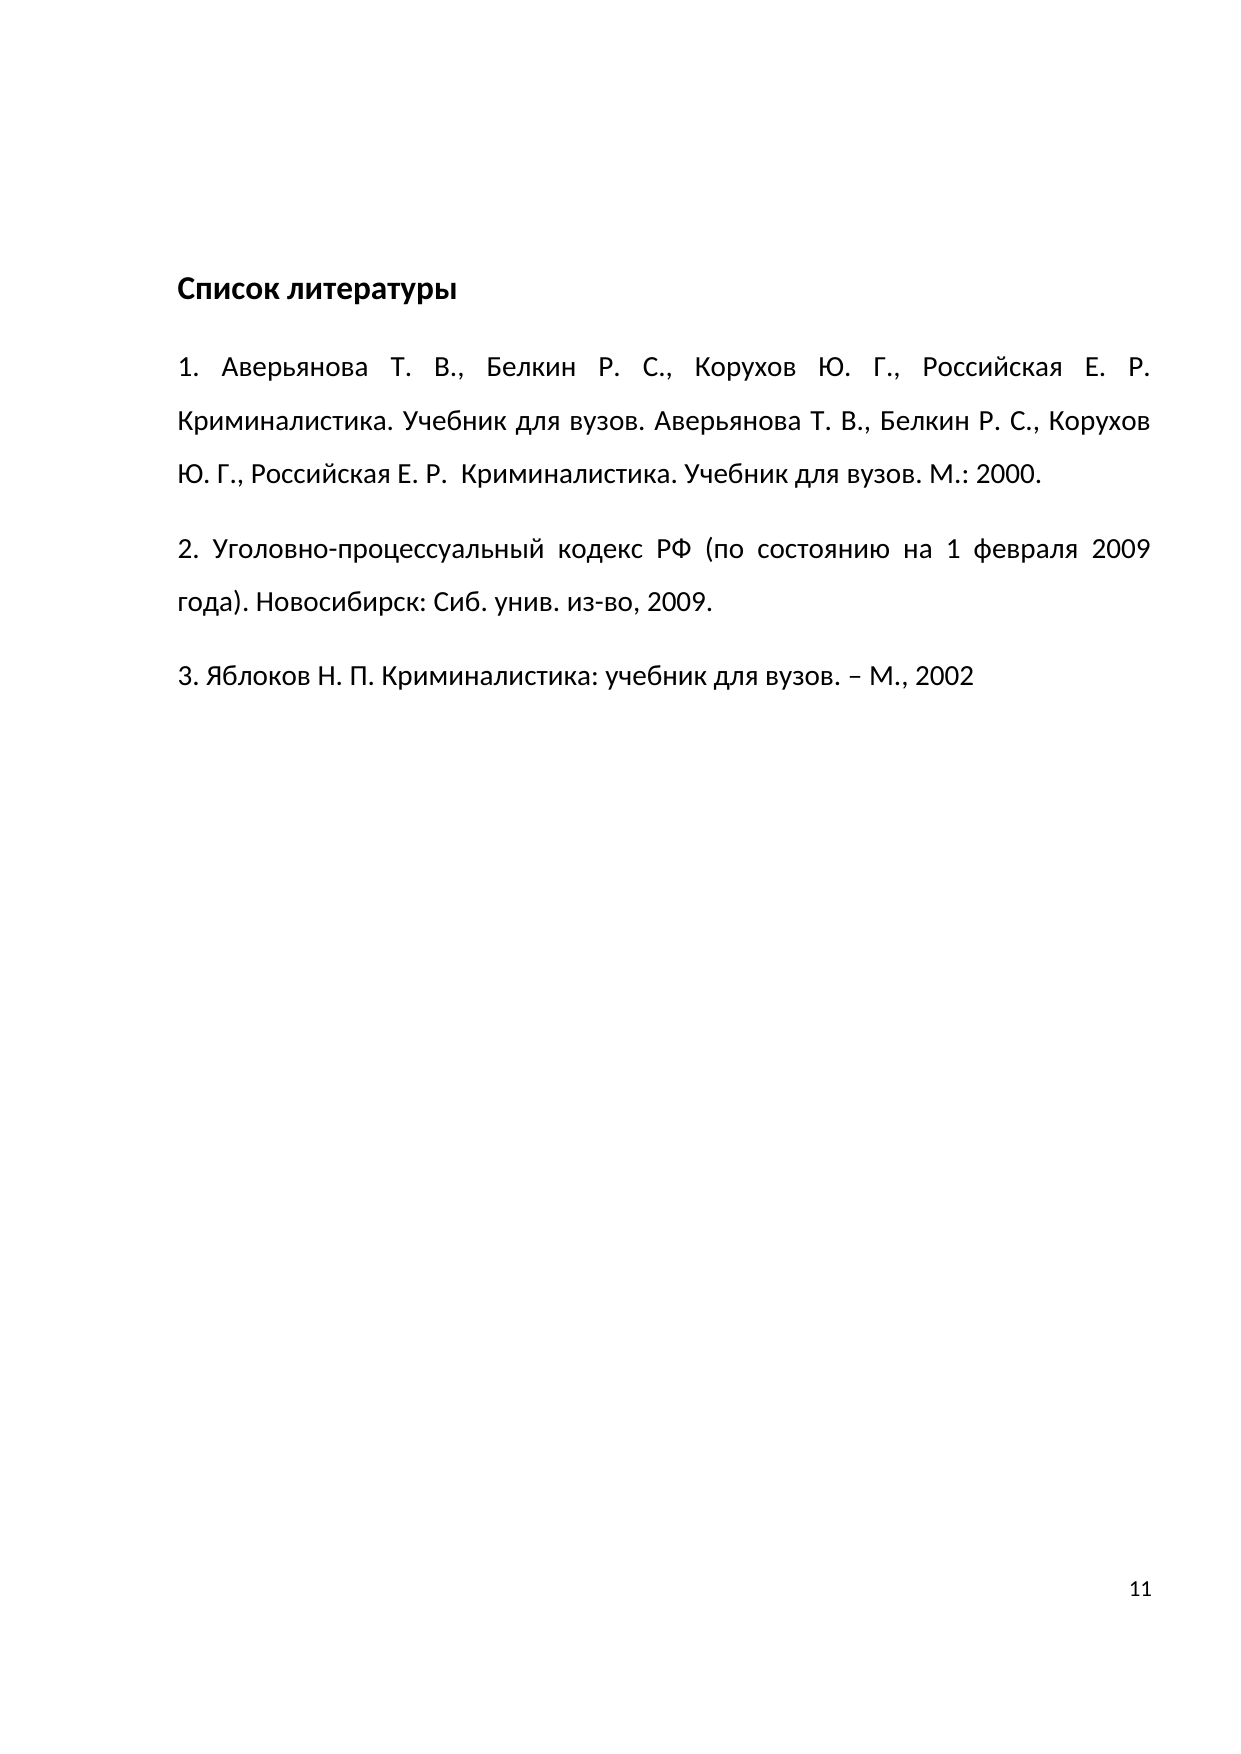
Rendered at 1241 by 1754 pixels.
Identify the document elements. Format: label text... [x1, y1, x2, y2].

text 1. Аверьянова Т. В., Белкин Р. С., Корухов Ю. Г., Российская Е. Р. Криминалистика. Учебник для вузов. Аверьянова Т. В., Белкин Р. С., Корухов Ю. Г., Российская Е. Р. Криминалистика. Учебник для вузов. М.: 2000. [177, 348, 1152, 491]
text Список литературы [177, 267, 1152, 307]
text 2. Уголовно-процессуальный кодекс РФ (по состоянию на 1 февраля 2009 года). Новосибирск: Сиб. унив. из-во, 2009. [177, 530, 1152, 619]
text 3. Яблоков Н. П. Криминалистика: учебник для вузов. – М., 2002 [177, 657, 1152, 693]
